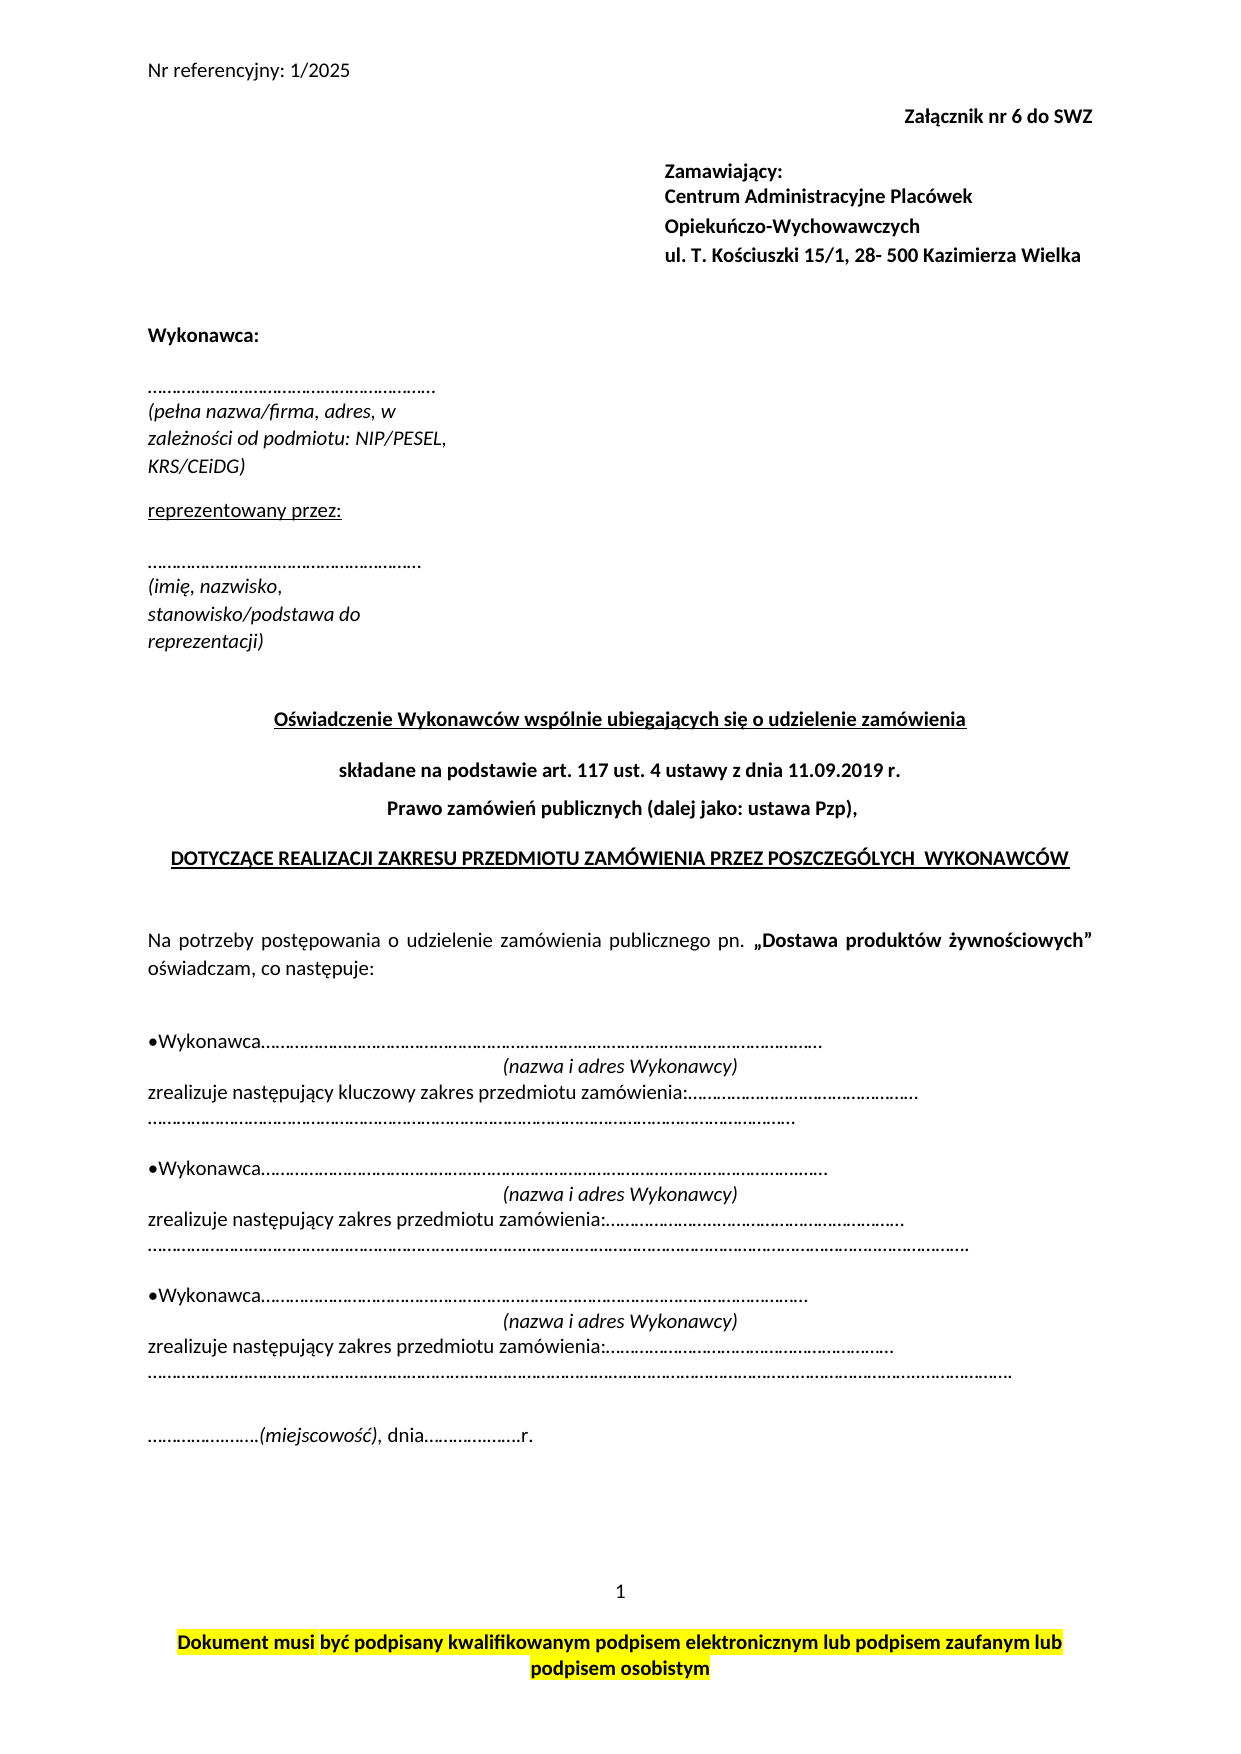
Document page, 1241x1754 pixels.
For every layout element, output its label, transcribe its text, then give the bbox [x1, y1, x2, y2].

text (nazwa i adres Wykonawcy) [148, 1308, 1093, 1333]
text (nazwa i adres Wykonawcy) [148, 1054, 1093, 1079]
text •Wykonawca……………………………………………………………………………………………………… [148, 1028, 1093, 1054]
text ul. T. Kościuszki 15/1, 28- 500 Kazimierza Wielka [664, 242, 1093, 267]
text •Wykonawca…………………………………………………………………………………………………… [148, 1282, 1093, 1308]
text …………….…….(miejscowość), dnia………….…….r. [148, 1422, 1093, 1448]
text ………………………………………………… [148, 548, 472, 573]
text •Wykonawca………………………………………………………………………………………………….…… [148, 1155, 1093, 1181]
text Oświadczenie Wykonawców wspólnie ubiegających się o udzielenie zamówienia [148, 706, 1093, 732]
text Na potrzeby postępowania o udzielenie zamówienia publicznego pn. „Dostawa produktów żywnościowych” oświadczam, co następuje: [148, 928, 1093, 981]
text zrealizuje następujący kluczowy zakres przedmiotu zamówienia:………………………………………… [148, 1079, 1093, 1104]
text (pełna nazwa/firma, adres, w zależności od podmiotu: NIP/PESEL, KRS/CEiDG) [148, 398, 472, 478]
text Centrum Administracyjne Placówek Opiekuńczo-Wychowawczych [664, 184, 1093, 238]
text Załącznik nr 6 do SWZ [694, 103, 1093, 129]
text Prawo zamówień publicznych (dalej jako: ustawa Pzp), [148, 795, 1093, 820]
text DOTYCZĄCE REALIZACJI ZAKRESU PRZEDMIOTU ZAMÓWIENIA PRZEZ POSZCZEGÓLYCH WYKONAWCÓW [148, 846, 1093, 871]
text (nazwa i adres Wykonawcy) [148, 1181, 1093, 1206]
text ……………………………………………………………………………………………………………………… [148, 1104, 1093, 1130]
text Wykonawca: [148, 322, 1093, 347]
text zrealizuje następujący zakres przedmiotu zamówienia:…………………..………………………………… [148, 1206, 1093, 1232]
text ……………………………………………………………………………………………………………………………………..………………. [148, 1232, 1093, 1257]
text Zamawiający: [664, 158, 1078, 184]
text (imię, nazwisko, stanowisko/podstawa do reprezentacji) [148, 573, 472, 653]
text reprezentowany przez: [148, 497, 1093, 522]
text …………………………………………………… [148, 373, 472, 398]
text zrealizuje następujący zakres przedmiotu zamówienia:…………………………………………………… [148, 1333, 1093, 1359]
text składane na podstawie art. 117 ust. 4 ustawy z dnia 11.09.2019 r. [148, 757, 1093, 782]
text ……………………………………………………………………………………………………………………………………………..………………. [148, 1359, 1093, 1384]
